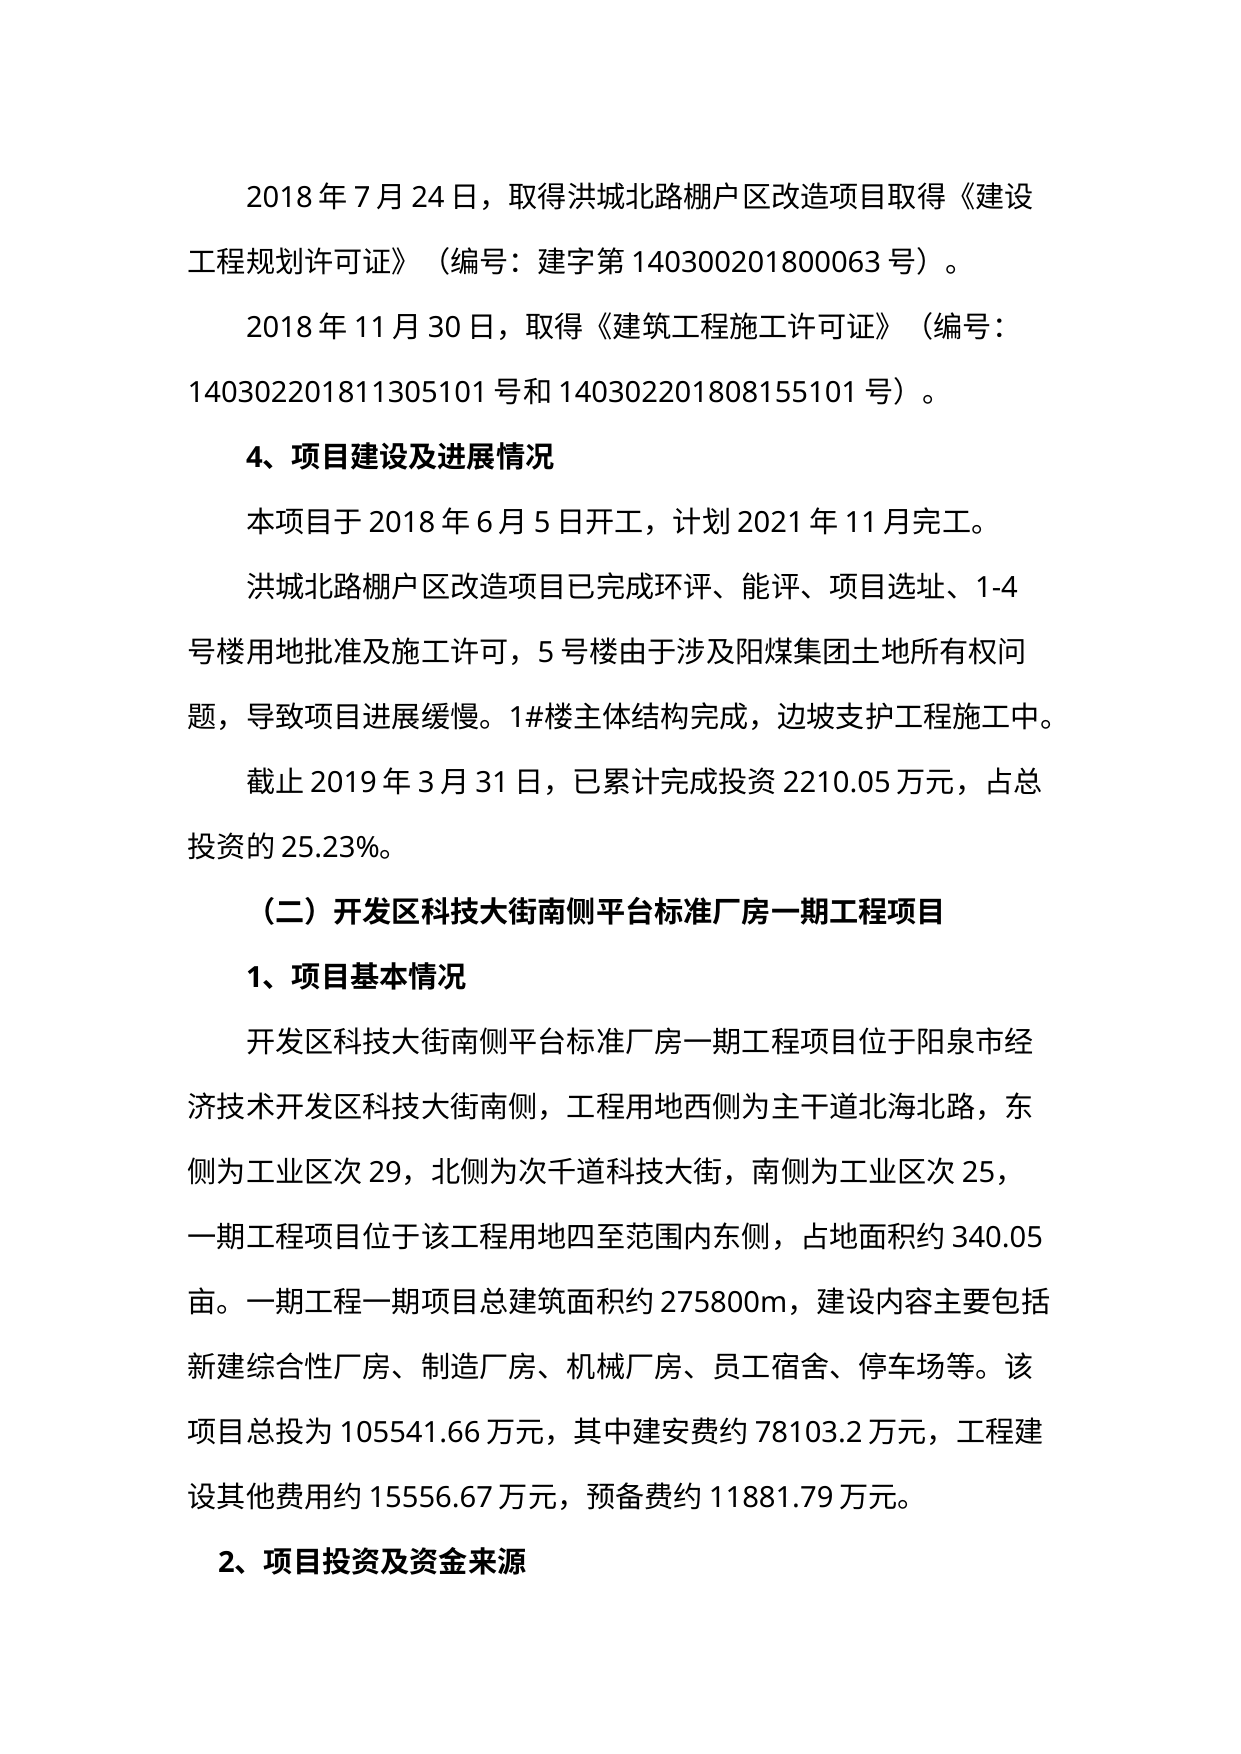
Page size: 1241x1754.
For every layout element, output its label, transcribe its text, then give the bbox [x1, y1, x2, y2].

text 开发区科技大街南侧平台标准厂房一期工程项目位于阳泉市经济技术开发区科技大街南侧，工程用地西侧为主干道北海北路，东侧为工业区次29，北侧为次千道科技大街，南侧为工业区次25，一期工程项目位于该工程用地四至范围内东侧，占地面积约340.05亩。一期工程一期项目总建筑面积约275800m，建设内容主要包括新建综合性厂房、制造厂房、机械厂房、员工宿舍、停车场等。该项目总投为105541.66万元，其中建安费约78103.2万元，工程建设其他费用约15556.67万元，预备费约11881.79万元。 [187, 1007, 1053, 1527]
text 本项目于2018年6月5日开工，计划2021年11月完工。 [187, 487, 1053, 552]
text 2018年11月30日，取得《建筑工程施工许可证》（编号：140302201811305101号和140302201808155101号）。 [187, 292, 1053, 422]
text （二）开发区科技大街南侧平台标准厂房一期工程项目 [187, 877, 1053, 942]
text 1、项目基本情况 [187, 942, 1053, 1007]
text 2、项目投资及资金来源 [187, 1527, 1053, 1592]
text 截止2019年3月31日，已累计完成投资2210.05万元，占总投资的25.23%。 [187, 747, 1053, 877]
text 2018年7月24日，取得洪城北路棚户区改造项目取得《建设工程规划许可证》（编号：建字第140300201800063号）。 [187, 162, 1053, 292]
text 4、项目建设及进展情况 [187, 422, 1053, 487]
text 洪城北路棚户区改造项目已完成环评、能评、项目选址、1-4号楼用地批准及施工许可，5号楼由于涉及阳煤集团土地所有权问题，导致项目进展缓慢。1#楼主体结构完成，边坡支护工程施工中。 [187, 552, 1053, 747]
